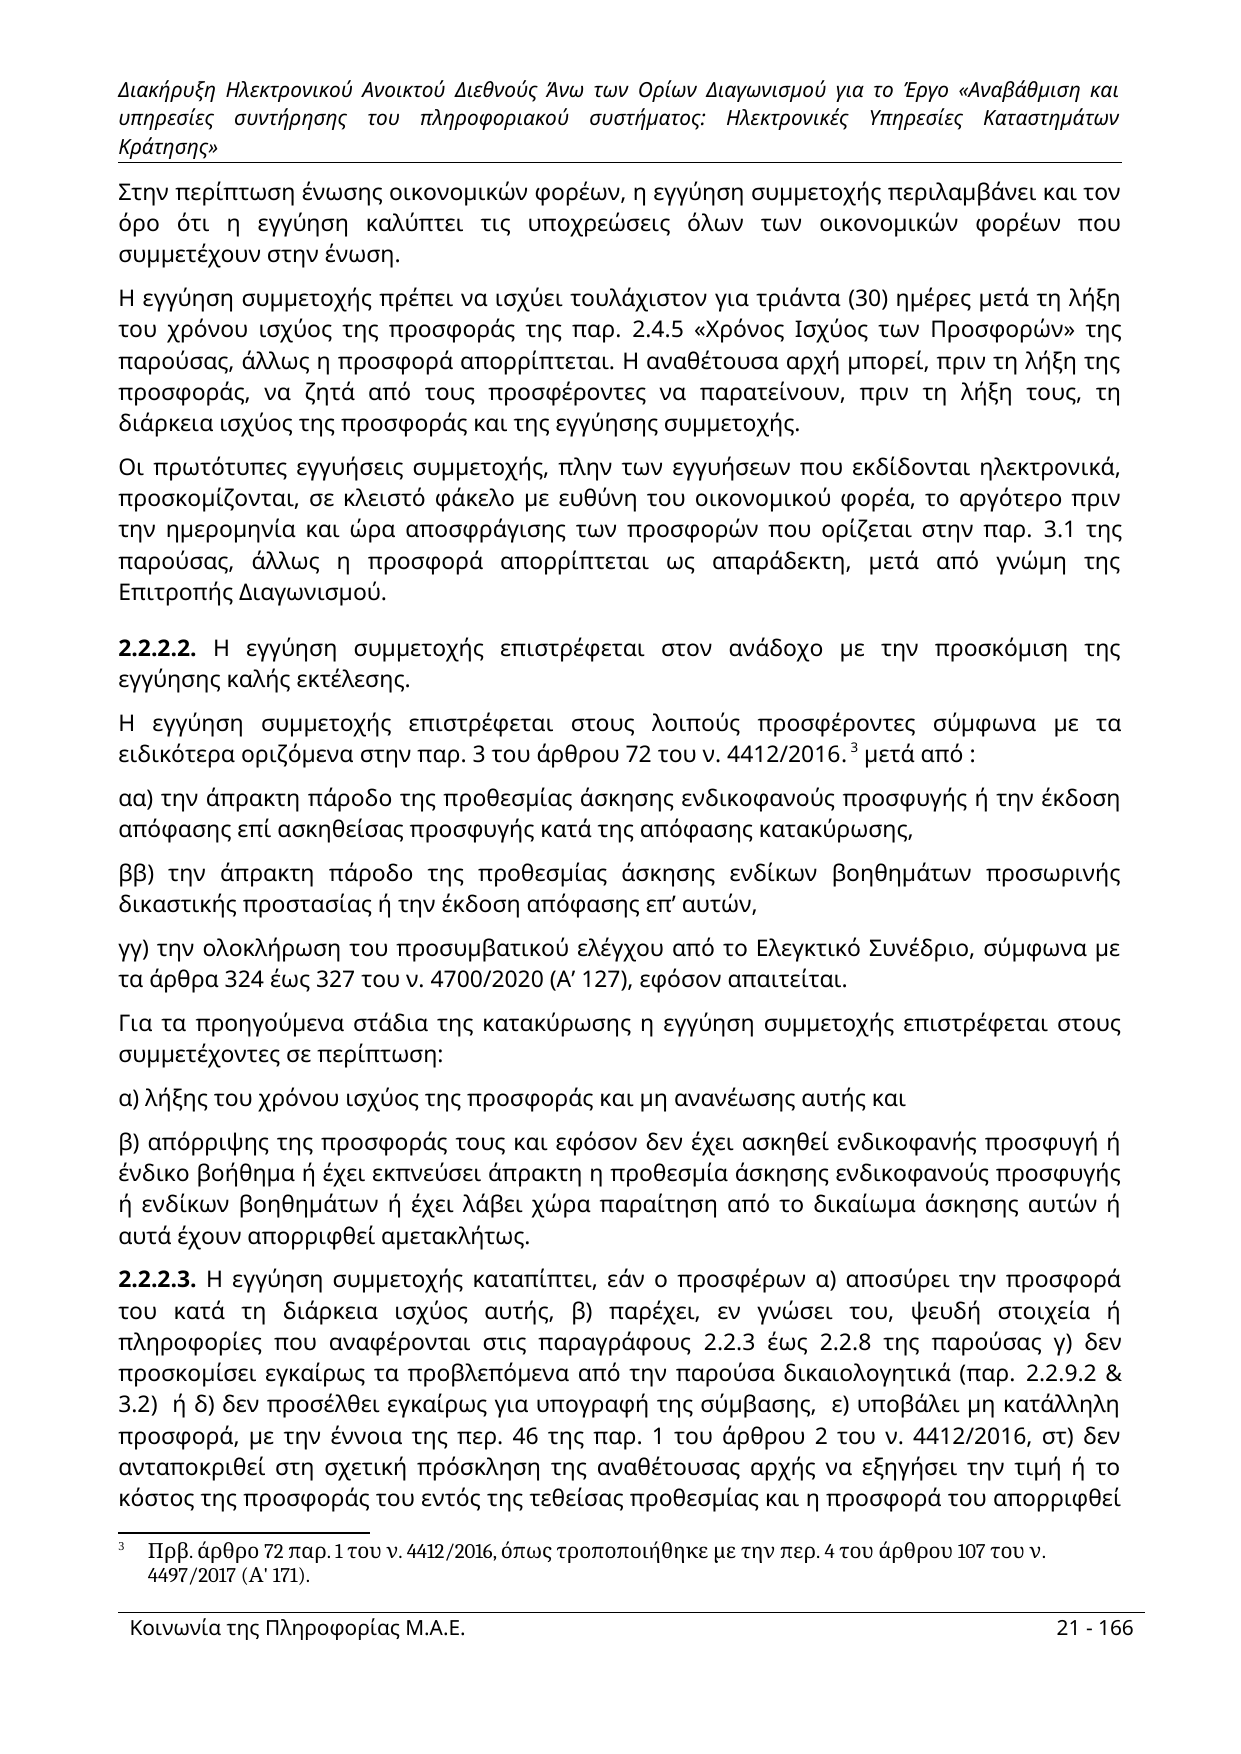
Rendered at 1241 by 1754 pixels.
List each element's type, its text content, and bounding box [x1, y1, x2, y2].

text α) λήξης του χρόνου ισχύος της προσφοράς και μη ανανέωσης αυτής και [118, 1082, 1122, 1113]
text Οι πρωτότυπες εγγυήσεις συμμετοχής, πλην των εγγυήσεων που εκδίδονται ηλεκτρονικά, προσκομίζονται, σε κλειστό φάκελο με ευθύνη του οικονομικού φορέα, το αργότερο πριν την ημερομηνία και ώρα αποσφράγισης των προσφορών που ορίζεται στην παρ. 3.1 της παρούσας, άλλως η προσφορά απορρίπτεται ως απαράδεκτη, μετά από γνώμη της Επιτροπής Διαγωνισμού. [118, 451, 1122, 607]
text Για τα προηγούμενα στάδια της κατακύρωσης η εγγύηση συμμετοχής επιστρέφεται στους συμμετέχοντες σε περίπτωση: [118, 1007, 1122, 1070]
text Η εγγύηση συμμετοχής πρέπει να ισχύει τουλάχιστον για τριάντα (30) ημέρες μετά τη λήξη του χρόνου ισχύος της προσφοράς της παρ. 2.4.5 «Χρόνος Ισχύος των Προσφορών» της παρούσας, άλλως η προσφορά απορρίπτεται. Η αναθέτουσα αρχή μπορεί, πριν τη λήξη της προσφοράς, να ζητά από τους προσφέροντες να παρατείνουν, πριν τη λήξη τους, τη διάρκεια ισχύος της προσφοράς και της εγγύησης συμμετοχής. [118, 282, 1122, 438]
text β) απόρριψης της προσφοράς τους και εφόσον δεν έχει ασκηθεί ενδικοφανής προσφυγή ή ένδικο βοήθημα ή έχει εκπνεύσει άπρακτη η προθεσμία άσκησης ενδικοφανούς προσφυγής ή ενδίκων βοηθημάτων ή έχει λάβει χώρα παραίτηση από το δικαίωμα άσκησης αυτών ή αυτά έχουν απορριφθεί αμετακλήτως. [118, 1126, 1122, 1251]
text γγ) την ολοκλήρωση του προσυμβατικού ελέγχου από το Ελεγκτικό Συνέδριο, σύμφωνα με τα άρθρα 324 έως 327 του ν. 4700/2020 (Α’ 127), εφόσον απαιτείται. [118, 932, 1122, 995]
list 2.2.2.2. Η εγγύηση συμμετοχής επιστρέφεται στον ανάδοχο με την προσκόμιση της εγγύησης καλής εκτέλεσης. [118, 632, 1122, 695]
text αα) την άπρακτη πάροδο της προθεσμίας άσκησης ενδικοφανούς προσφυγής ή την έκδοση απόφασης επί ασκηθείσας προσφυγής κατά της απόφασης κατακύρωσης, [118, 782, 1122, 845]
text Η εγγύηση συμμετοχής επιστρέφεται στους λοιπούς προσφέροντες σύμφωνα με τα ειδικότερα οριζόμενα στην παρ. 3 του άρθρου 72 του ν. 4412/2016. μετά από : [118, 707, 1122, 770]
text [118, 1263, 1122, 1513]
text ββ) την άπρακτη πάροδο της προθεσμίας άσκησης ενδίκων βοηθημάτων προσωρινής δικαστικής προστασίας ή την έκδοση απόφασης επ’ αυτών, [118, 857, 1122, 920]
text Στην περίπτωση ένωσης οικονομικών φορέων, η εγγύηση συμμετοχής περιλαμβάνει και τον όρο ότι η εγγύηση καλύπτει τις υποχρεώσεις όλων των οικονομικών φορέων που συμμετέχουν στην ένωση. [118, 176, 1122, 270]
